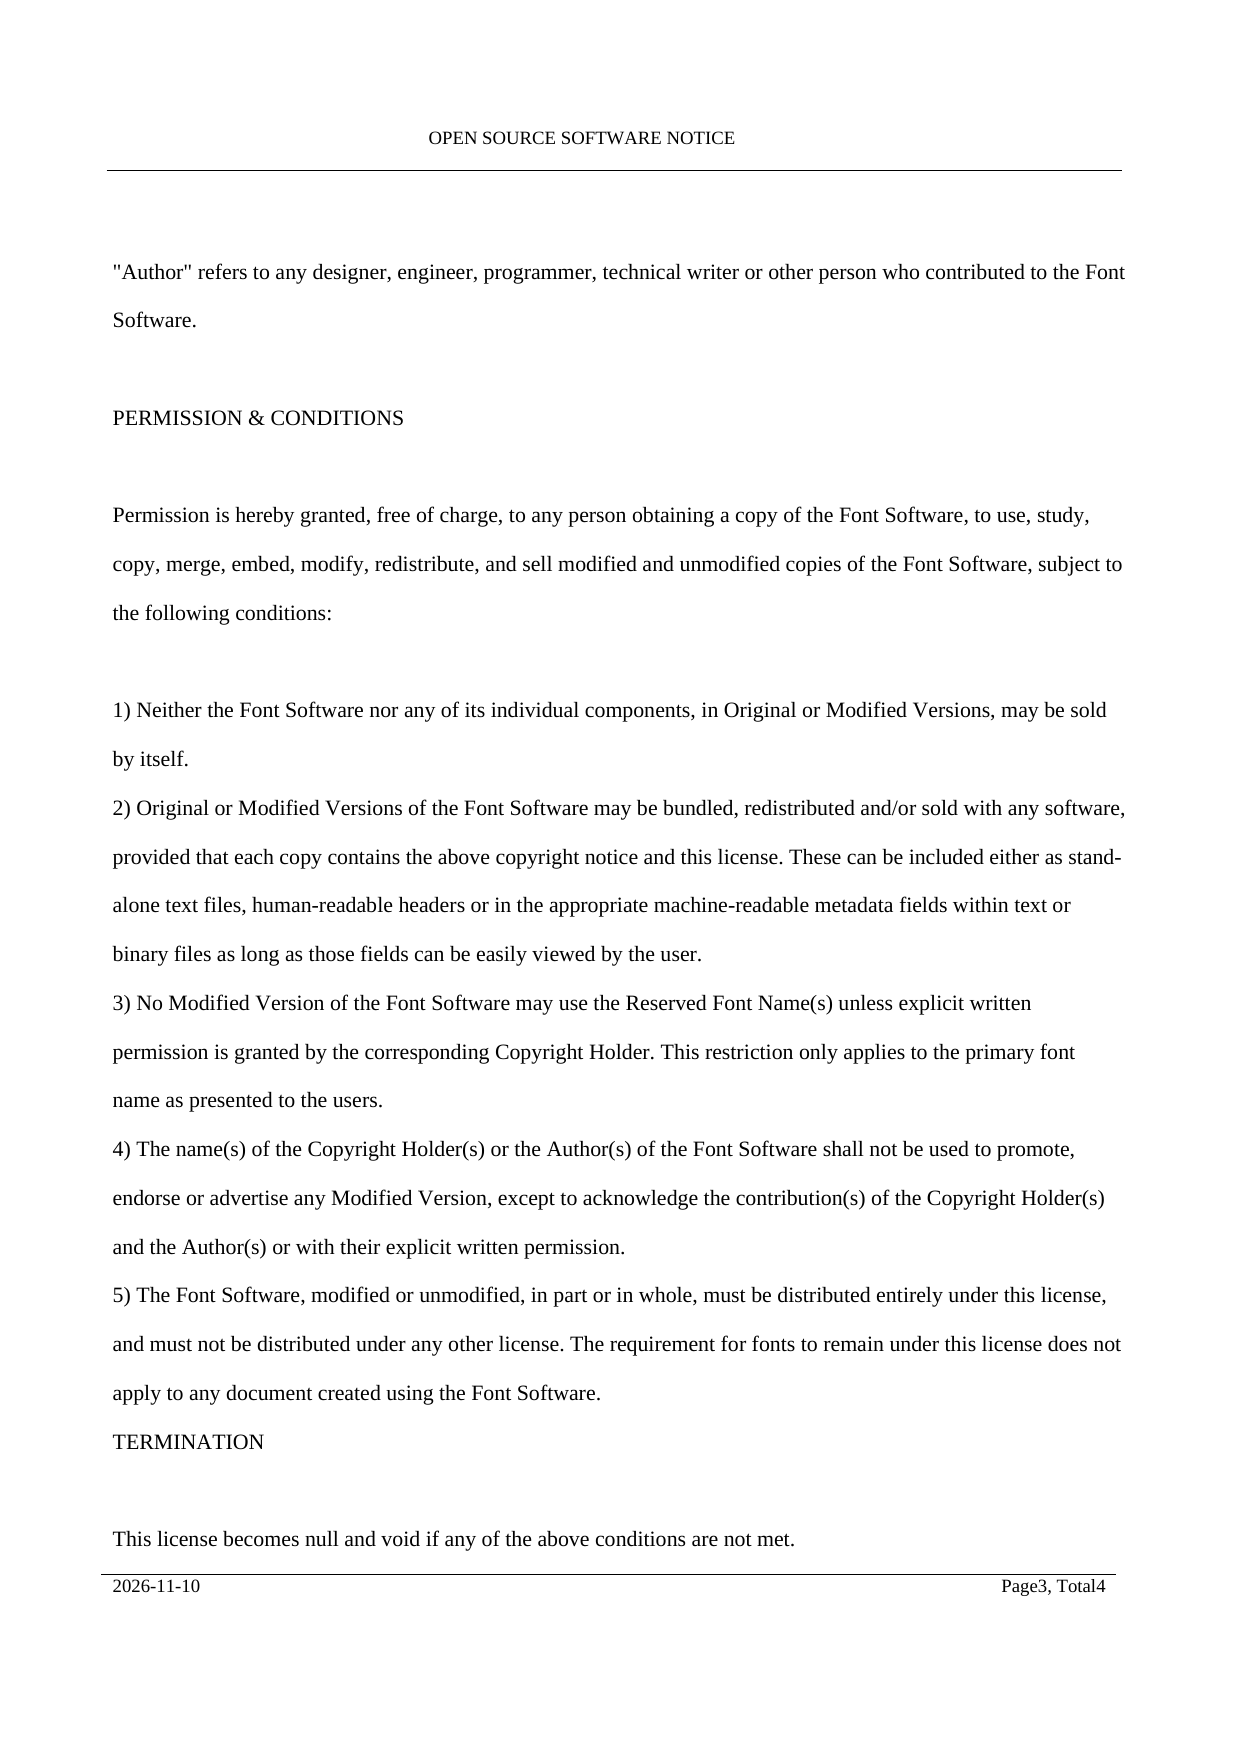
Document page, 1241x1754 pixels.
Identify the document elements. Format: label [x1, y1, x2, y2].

text [112, 206, 1128, 1555]
